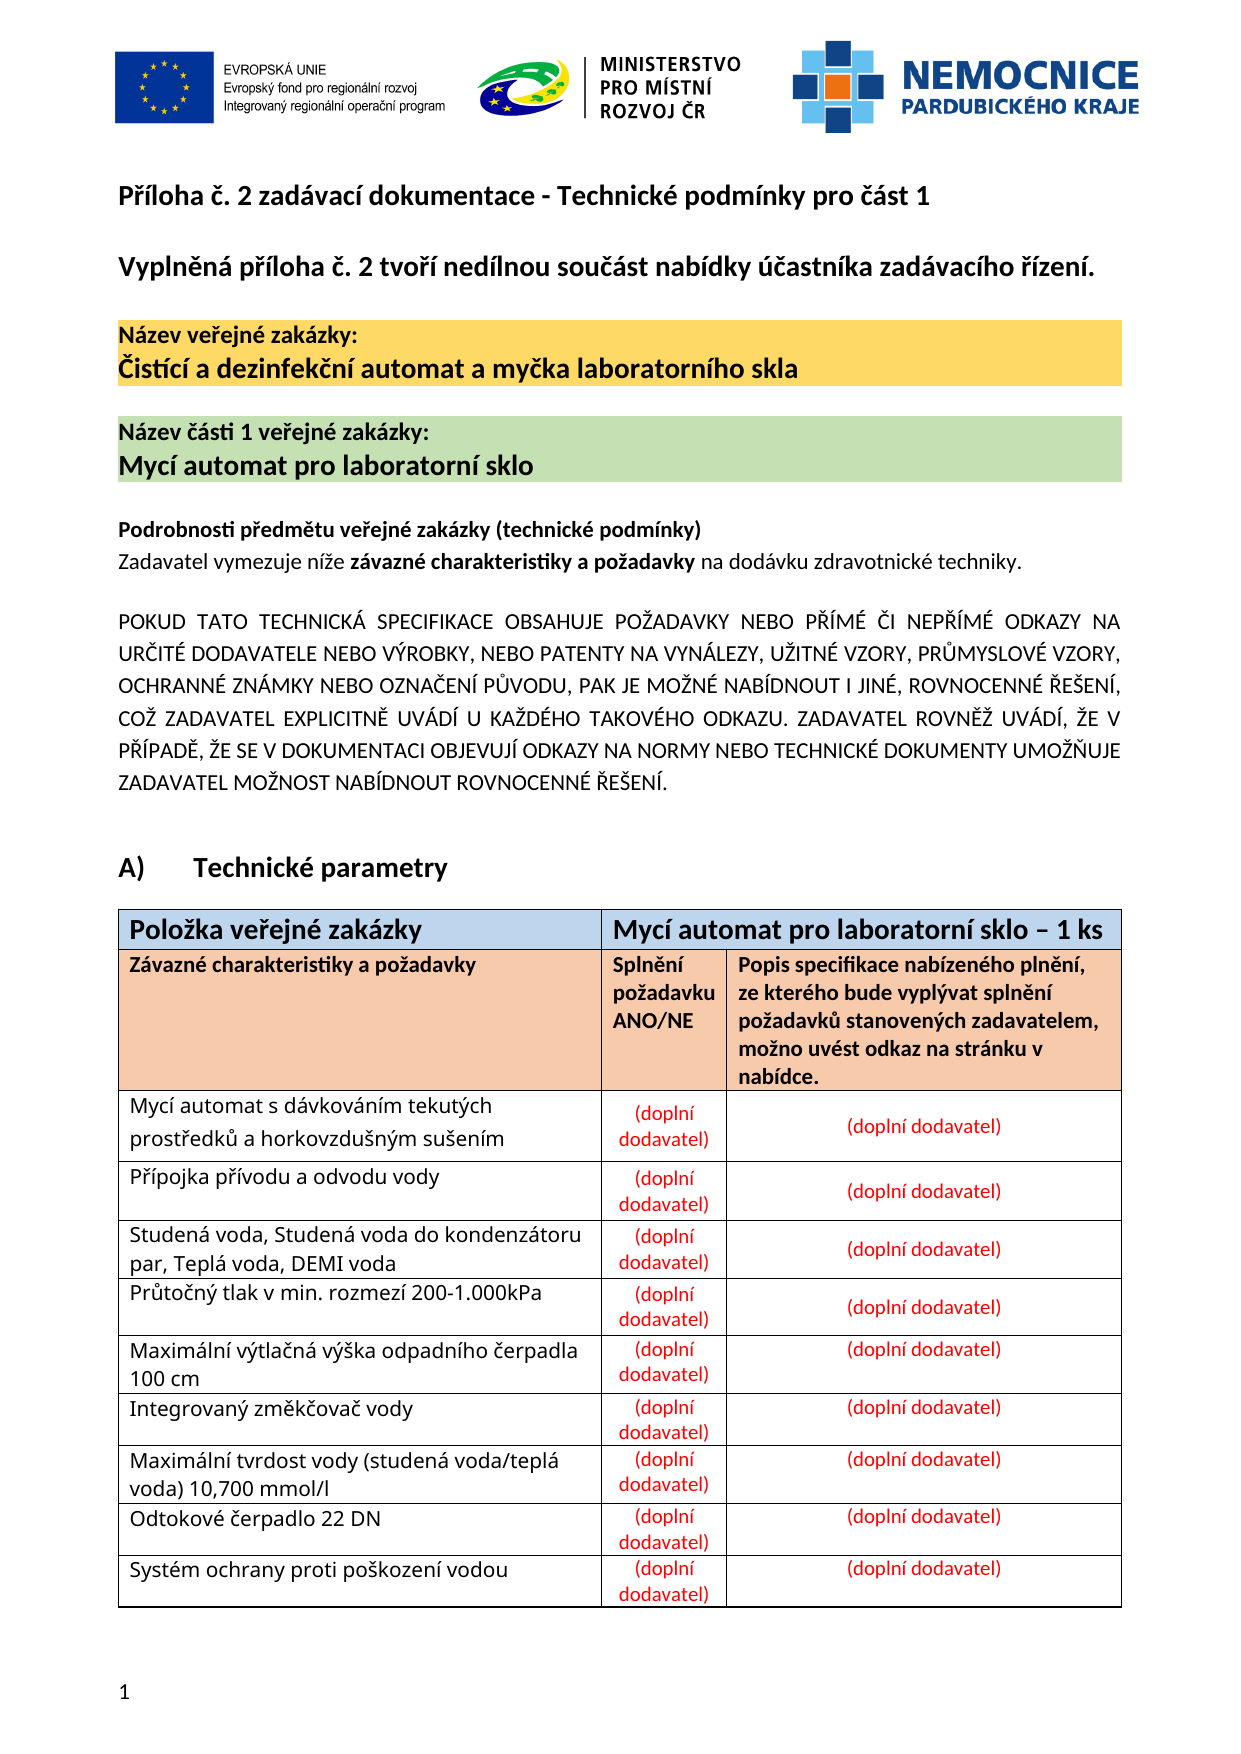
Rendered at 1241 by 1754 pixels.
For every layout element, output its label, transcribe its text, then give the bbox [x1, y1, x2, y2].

picture [791, 39, 1139, 134]
table_cell (doplní dodavatel) [602, 1394, 726, 1445]
table_cell Splnění požadavku ANO/NE [602, 950, 726, 1090]
table_cell (doplní dodavatel) [727, 1336, 1121, 1393]
table_cell Maximální tvrdost vody (studená voda/teplá voda) 10,700 mmol/l [119, 1446, 601, 1503]
table_header Mycí automat pro laboratorní sklo – 1 ks [602, 910, 1121, 949]
table_cell (doplní dodavatel) [602, 1162, 726, 1219]
picture [93, 27, 762, 147]
table_cell Maximální výtlačná výška odpadního čerpadla 100 cm [119, 1336, 601, 1393]
table_cell (doplní dodavatel) [727, 1279, 1121, 1335]
table_cell (doplní dodavatel) [727, 1504, 1121, 1554]
table_cell (doplní dodavatel) [727, 1221, 1121, 1277]
table_cell (doplní dodavatel) [727, 1091, 1121, 1161]
table_cell Přípojka přívodu a odvodu vody [119, 1162, 601, 1219]
table_cell (doplní dodavatel) [727, 1556, 1121, 1606]
table_cell Popis specifikace nabízeného plnění, ze kterého bude vyplývat splnění požadavků stanovených zadavatelem, možno uvést odkaz na stránku v nabídce. [727, 950, 1121, 1090]
text Zadavatel vymezuje níže závazné charakteristiky a požadavky na dodávku zdravotnické techniky. [118, 547, 1122, 575]
table_cell Mycí automat s dávkováním tekutých prostředků a horkovzdušným sušením [119, 1091, 601, 1161]
table_cell (doplní dodavatel) [602, 1221, 726, 1277]
table_cell (doplní dodavatel) [602, 1091, 726, 1161]
text Název části 1 veřejné zakázky: [118, 416, 1122, 447]
text Čistící a dezinfekční automat a myčka laboratorního skla [118, 350, 1122, 386]
table_cell Systém ochrany proti poškození vodou [119, 1556, 601, 1606]
table_cell Studená voda, Studená voda do kondenzátoru par, Teplá voda, DEMI voda [119, 1221, 601, 1277]
table_cell (doplní dodavatel) [727, 1162, 1121, 1219]
table_cell (doplní dodavatel) [602, 1279, 726, 1335]
table_cell (doplní dodavatel) [602, 1556, 726, 1606]
table_cell (doplní dodavatel) [602, 1504, 726, 1554]
table_cell (doplní dodavatel) [727, 1446, 1121, 1503]
table_cell Průtočný tlak v min. rozmezí 200-1.000kPa [119, 1279, 601, 1335]
table_cell (doplní dodavatel) [602, 1446, 726, 1503]
table_cell Integrovaný změkčovač vody [119, 1394, 601, 1445]
text POKUD TATO TECHNICKÁ SPECIFIKACE OBSAHUJE POŽADAVKY NEBO PŘÍMÉ ČI NEPŘÍMÉ ODKAZY NA URČITÉ DODAVATELE NEBO VÝROBKY, NEBO PATENTY NA VYNÁLEZY, UŽITNÉ VZORY, PRŮMYSLOVÉ VZORY, OCHRANNÉ ZNÁMKY NEBO OZNAČENÍ PŮVODU, PAK JE MOŽNÉ NABÍDNOUT I JINÉ, ROVNOCENNÉ ŘEŠENÍ, COŽ ZADAVATEL EXPLICITNĚ UVÁDÍ U KAŽDÉHO TAKOVÉHO ODKAZU. ZADAVATEL ROVNĚŽ UVÁDÍ, ŽE V PŘÍPADĚ, ŽE SE V DOKUMENTACI OBJEVUJÍ ODKAZY NA NORMY NEBO TECHNICKÉ DOKUMENTY UMOŽŇUJE ZADAVATEL MOŽNOST NABÍDNOUT ROVNOCENNÉ ŘEŠENÍ. [118, 607, 1122, 796]
text Vyplněná příloha č. 2 tvoří nedílnou součást nabídky účastníka zadávacího řízení. [118, 248, 1122, 284]
table_cell (doplní dodavatel) [602, 1336, 726, 1393]
text Mycí automat pro laboratorní sklo [118, 447, 1122, 482]
table_cell Závazné charakteristiky a požadavky [119, 950, 601, 1090]
table_cell Odtokové čerpadlo 22 DN [119, 1504, 601, 1554]
subtitle Technické parametry [118, 849, 1122, 885]
text Příloha č. 2 zadávací dokumentace - Technické podmínky pro část 1 [118, 177, 1122, 213]
table_cell (doplní dodavatel) [727, 1394, 1121, 1445]
text Podrobnosti předmětu veřejné zakázky (technické podmínky) [118, 515, 1122, 543]
text Název veřejné zakázky: [118, 320, 1122, 350]
table_header Položka veřejné zakázky [119, 910, 601, 949]
